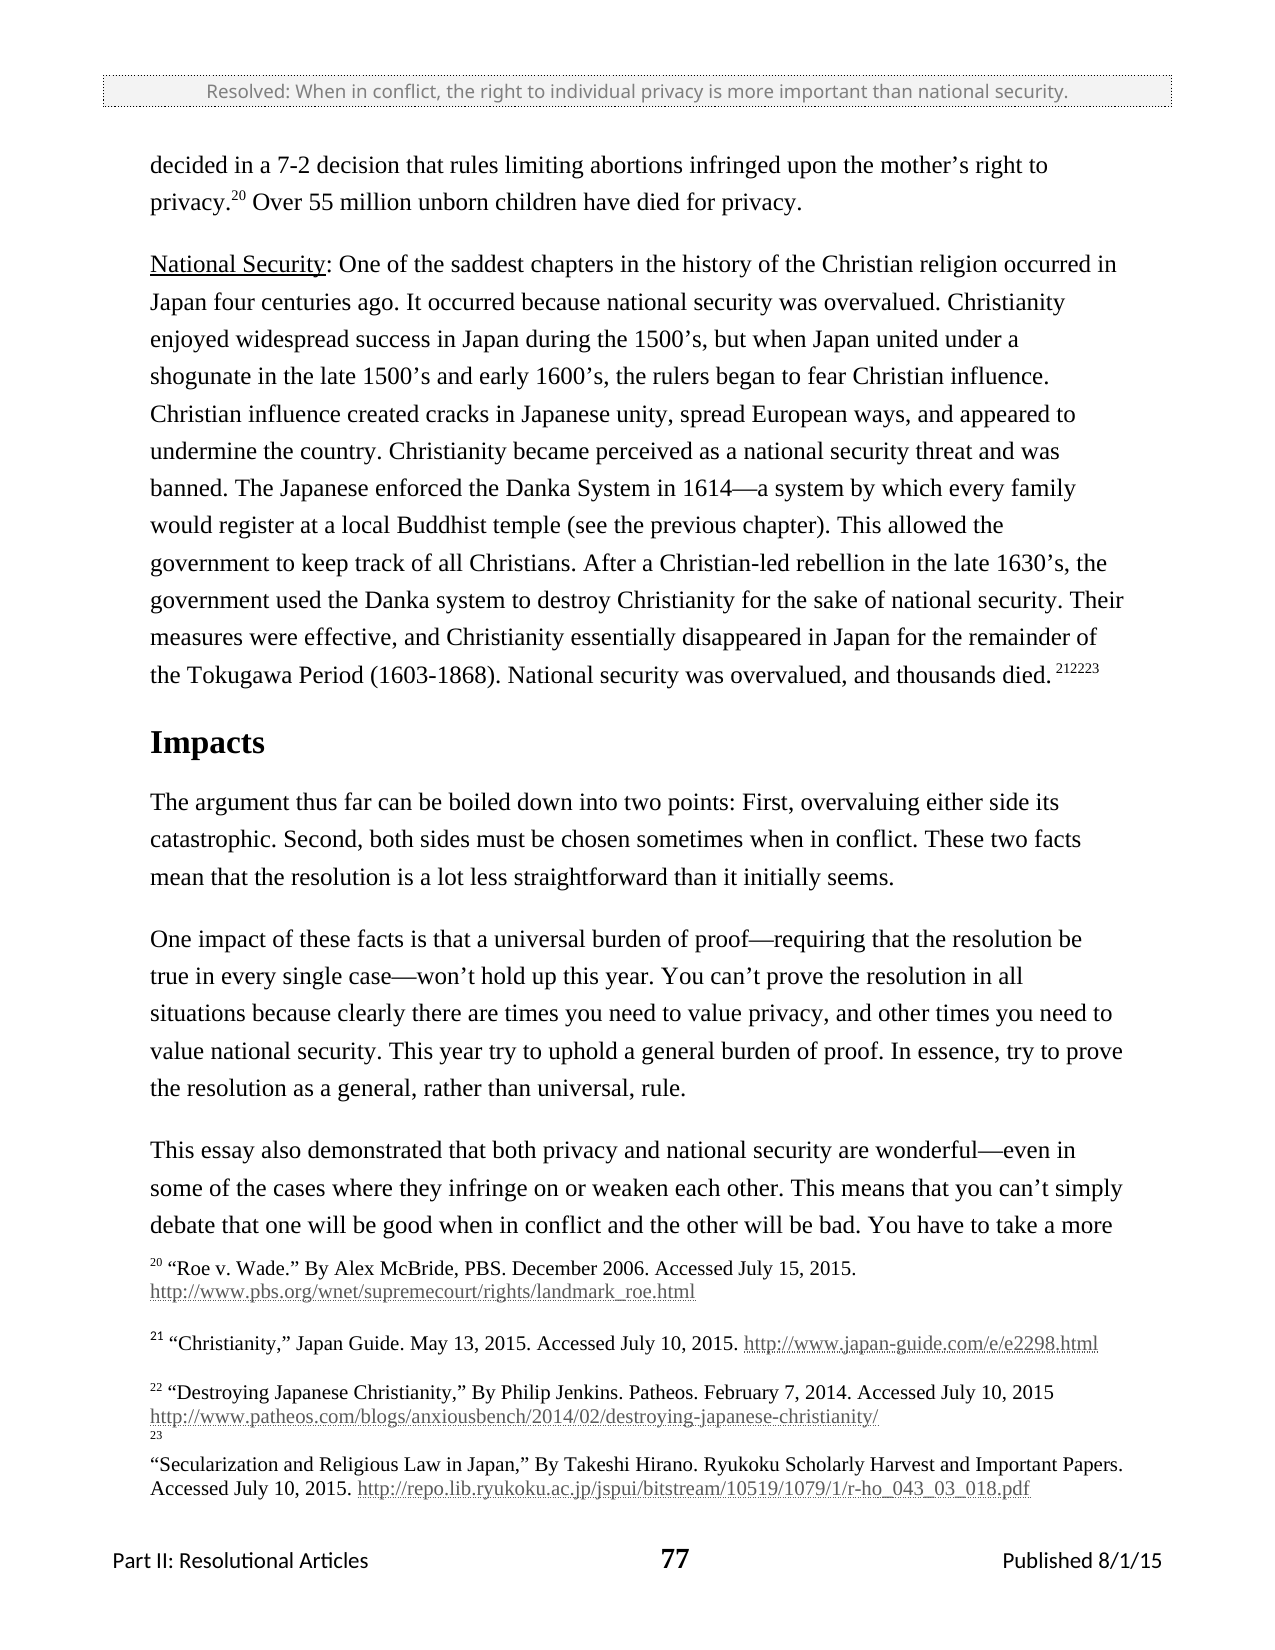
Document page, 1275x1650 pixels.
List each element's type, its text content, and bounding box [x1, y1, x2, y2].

text The argument thus far can be boiled down into two points: First, overvaluing either side its catastrophic. Second, both sides must be chosen sometimes when in conflict. These two facts mean that the resolution is a lot less straightforward than it initially seems. [150, 787, 1125, 890]
text National Security: One of the saddest chapters in the history of the Christian religion occurred in Japan four centuries ago. It occurred because national security was overvalued. Christianity enjoyed widespread success in Japan during the 1500’s, but when Japan united under a shogunate in the late 1500’s and early 1600’s, the rulers began to fear Christian influence. Christian influence created cracks in Japanese unity, spread European ways, and appeared to undermine the country. Christianity became perceived as a national security threat and was banned. The Japanese enforced the Danka System in 1614—a system by which every family would register at a local Buddhist temple (see the previous chapter). This allowed the government to keep track of all Christians. After a Christian-led rebellion in the late 1630’s, the government used the Danka system to destroy Christianity for the sake of national security. Their measures were effective, and Christianity essentially disappeared in Japan for the remainder of the Tokugawa Period (1603-1868). National security was overvalued, and thousands died. [150, 249, 1125, 688]
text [150, 1135, 1125, 1239]
subtitle Impacts [150, 722, 1125, 760]
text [150, 150, 1125, 216]
text One impact of these facts is that a universal burden of proof—requiring that the resolution be true in every single case—won’t hold up this year. You can’t prove the resolution in all situations because clearly there are times you need to value privacy, and other times you need to value national security. This year try to uphold a general burden of proof. In essence, try to prove the resolution as a general, rather than universal, rule. [150, 924, 1125, 1102]
